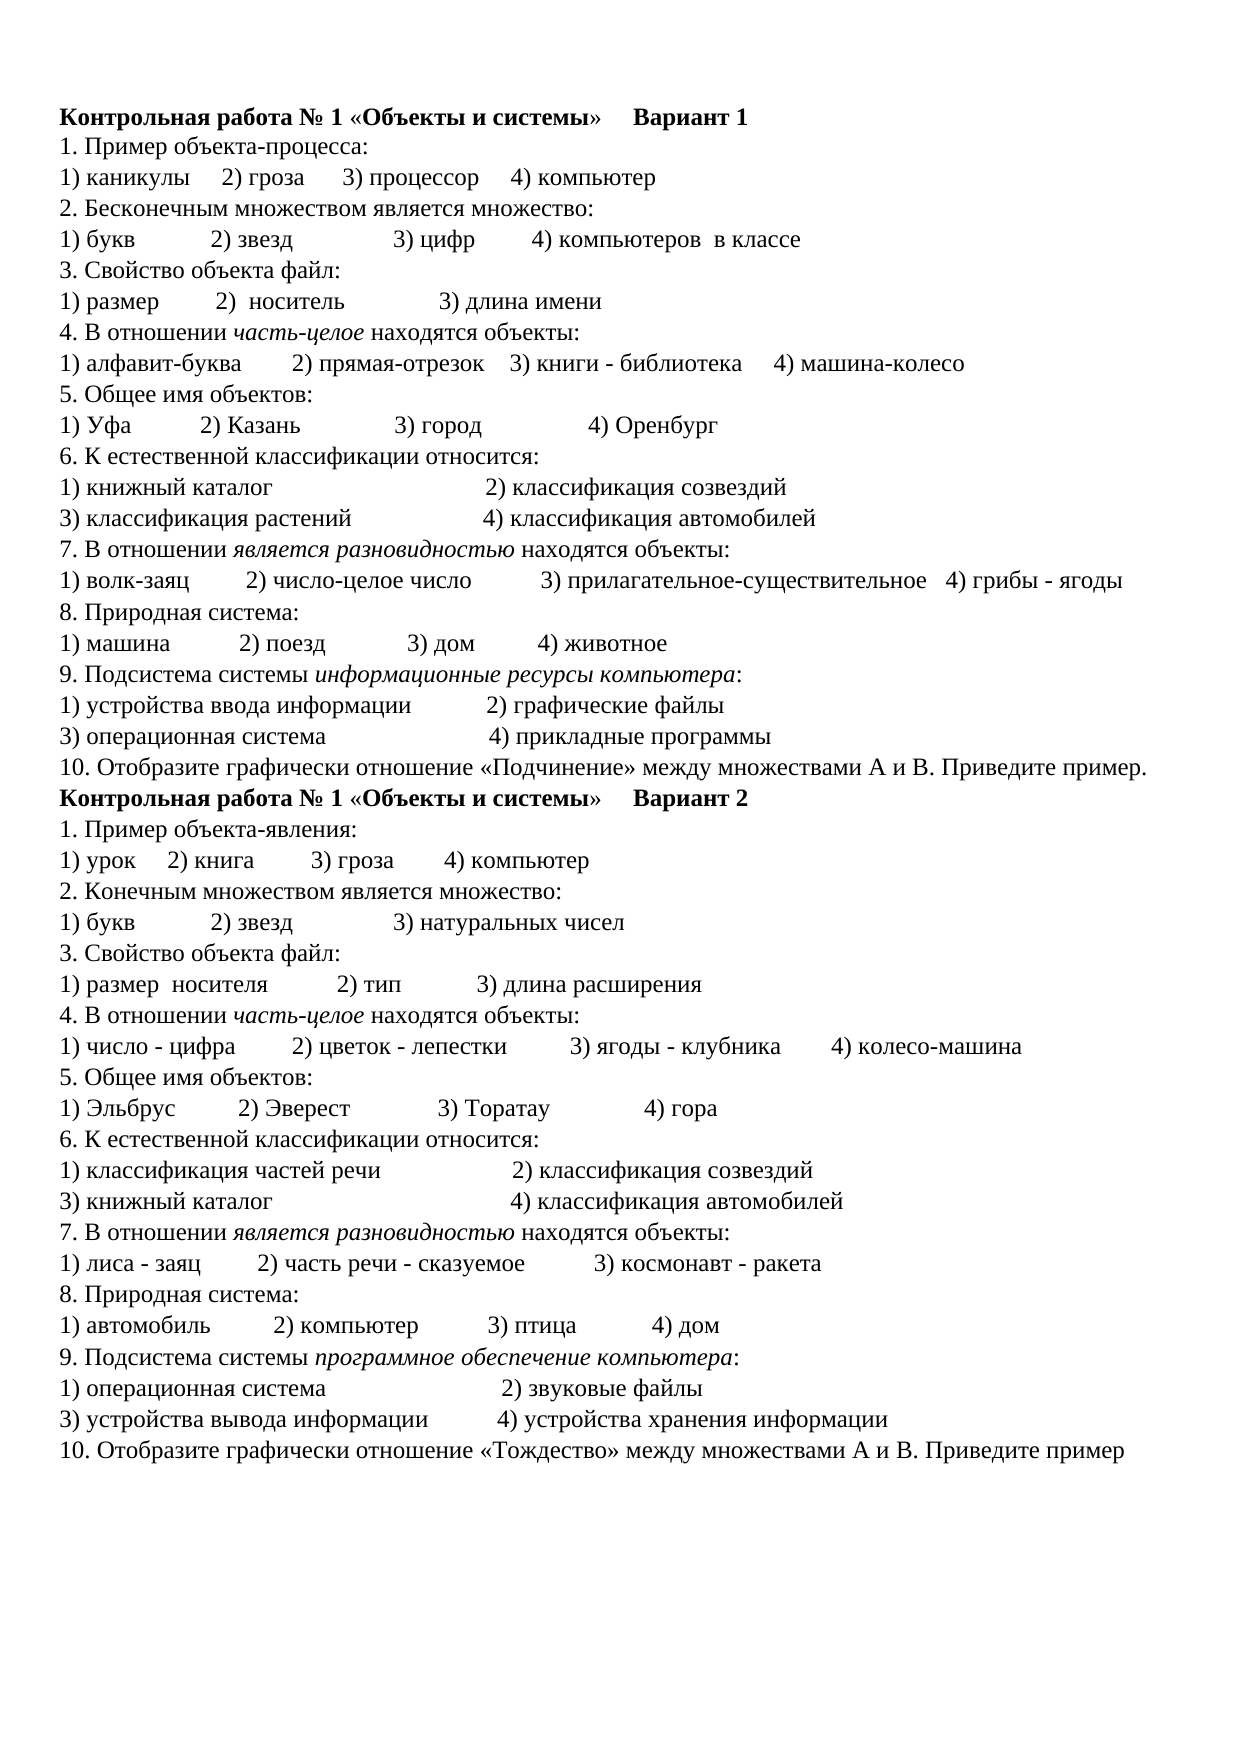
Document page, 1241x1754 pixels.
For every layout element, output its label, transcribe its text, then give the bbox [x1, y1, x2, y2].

text 1) классификация частей речи 2) классификация созвездий [59, 1155, 1196, 1184]
text 1. Пример объекта-процесса: [59, 131, 1196, 160]
text 1. Пример объекта-явления: [59, 814, 1196, 843]
text 1) урок 2) книга 3) гроза 4) компьютер [59, 845, 1196, 874]
text 3) операционная система 4) прикладные программы [59, 721, 1196, 749]
text 3. Свойство объекта файл: [59, 938, 1196, 967]
text 5. Общее имя объектов: [59, 379, 1196, 408]
text 3) книжный каталог 4) классификация автомобилей [59, 1186, 1196, 1215]
text Контрольная работа № 1 «Объекты и системы» Вариант 1 [59, 102, 1196, 131]
text 10. Отобразите графически отношение «Тождество» между множествами А и В. Приведите пример [59, 1435, 1196, 1463]
text 1) устройства ввода информации 2) графические файлы [59, 690, 1196, 718]
text 2. Конечным множеством является множество: [59, 876, 1196, 905]
text 1) Эльбрус 2) Эверест 3) Торатау 4) гора [59, 1093, 1196, 1122]
text 1) размер 2) носитель 3) длина имени [59, 286, 1196, 315]
text 3) устройства вывода информации 4) устройства хранения информации [59, 1404, 1196, 1432]
text 1) букв 2) звезд 3) натуральных чисел [59, 907, 1196, 936]
text 10. Отобразите графически отношение «Подчинение» между множествами А и В. Приведите пример. [59, 752, 1196, 781]
text 8. Природная система: [59, 597, 1196, 625]
text 9. Подсистема системы программное обеспечение компьютера: [59, 1342, 1196, 1370]
text 3. Свойство объекта файл: [59, 255, 1196, 284]
text 1) размер носителя 2) тип 3) длина расширения [59, 969, 1196, 998]
text 4. В отношении часть-целое находятся объекты: [59, 1000, 1196, 1029]
text 3) классификация растений 4) классификация автомобилей [59, 503, 1196, 532]
text 1) букв 2) звезд 3) цифр 4) компьютеров в классе [59, 224, 1196, 253]
text 4. В отношении часть-целое находятся объекты: [59, 317, 1196, 346]
text 1) лиса - заяц 2) часть речи - сказуемое 3) космонавт - ракета [59, 1248, 1196, 1277]
text 1) Уфа 2) Казань 3) город 4) Оренбург [59, 410, 1196, 439]
text 1) книжный каталог 2) классификация созвездий [59, 472, 1196, 501]
text 8. Природная система: [59, 1279, 1196, 1308]
text 7. В отношении является разновидностью находятся объекты: [59, 1217, 1196, 1246]
text 1) волк-заяц 2) число-целое число 3) прилагательное-существительное 4) грибы - ягоды [59, 566, 1196, 594]
text 1) каникулы 2) гроза 3) процессор 4) компьютер [59, 162, 1196, 191]
text 1) операционная система 2) звуковые файлы [59, 1373, 1196, 1401]
text 1) алфавит-буква 2) прямая-отрезок 3) книги - библиотека 4) машина-колесо [59, 348, 1196, 377]
text 1) машина 2) поезд 3) дом 4) животное [59, 628, 1196, 656]
text 5. Общее имя объектов: [59, 1062, 1196, 1091]
text 6. К естественной классификации относится: [59, 441, 1196, 470]
text 6. К естественной классификации относится: [59, 1124, 1196, 1153]
text 7. В отношении является разновидностью находятся объекты: [59, 534, 1196, 563]
text Контрольная работа № 1 «Объекты и системы» Вариант 2 [59, 783, 1196, 812]
text 2. Бесконечным множеством является множество: [59, 193, 1196, 222]
text 1) число - цифра 2) цветок - лепестки 3) ягоды - клубника 4) колесо-машина [59, 1031, 1196, 1060]
text 9. Подсистема системы информационные ресурсы компьютера: [59, 659, 1196, 687]
text 1) автомобиль 2) компьютер 3) птица 4) дом [59, 1311, 1196, 1339]
